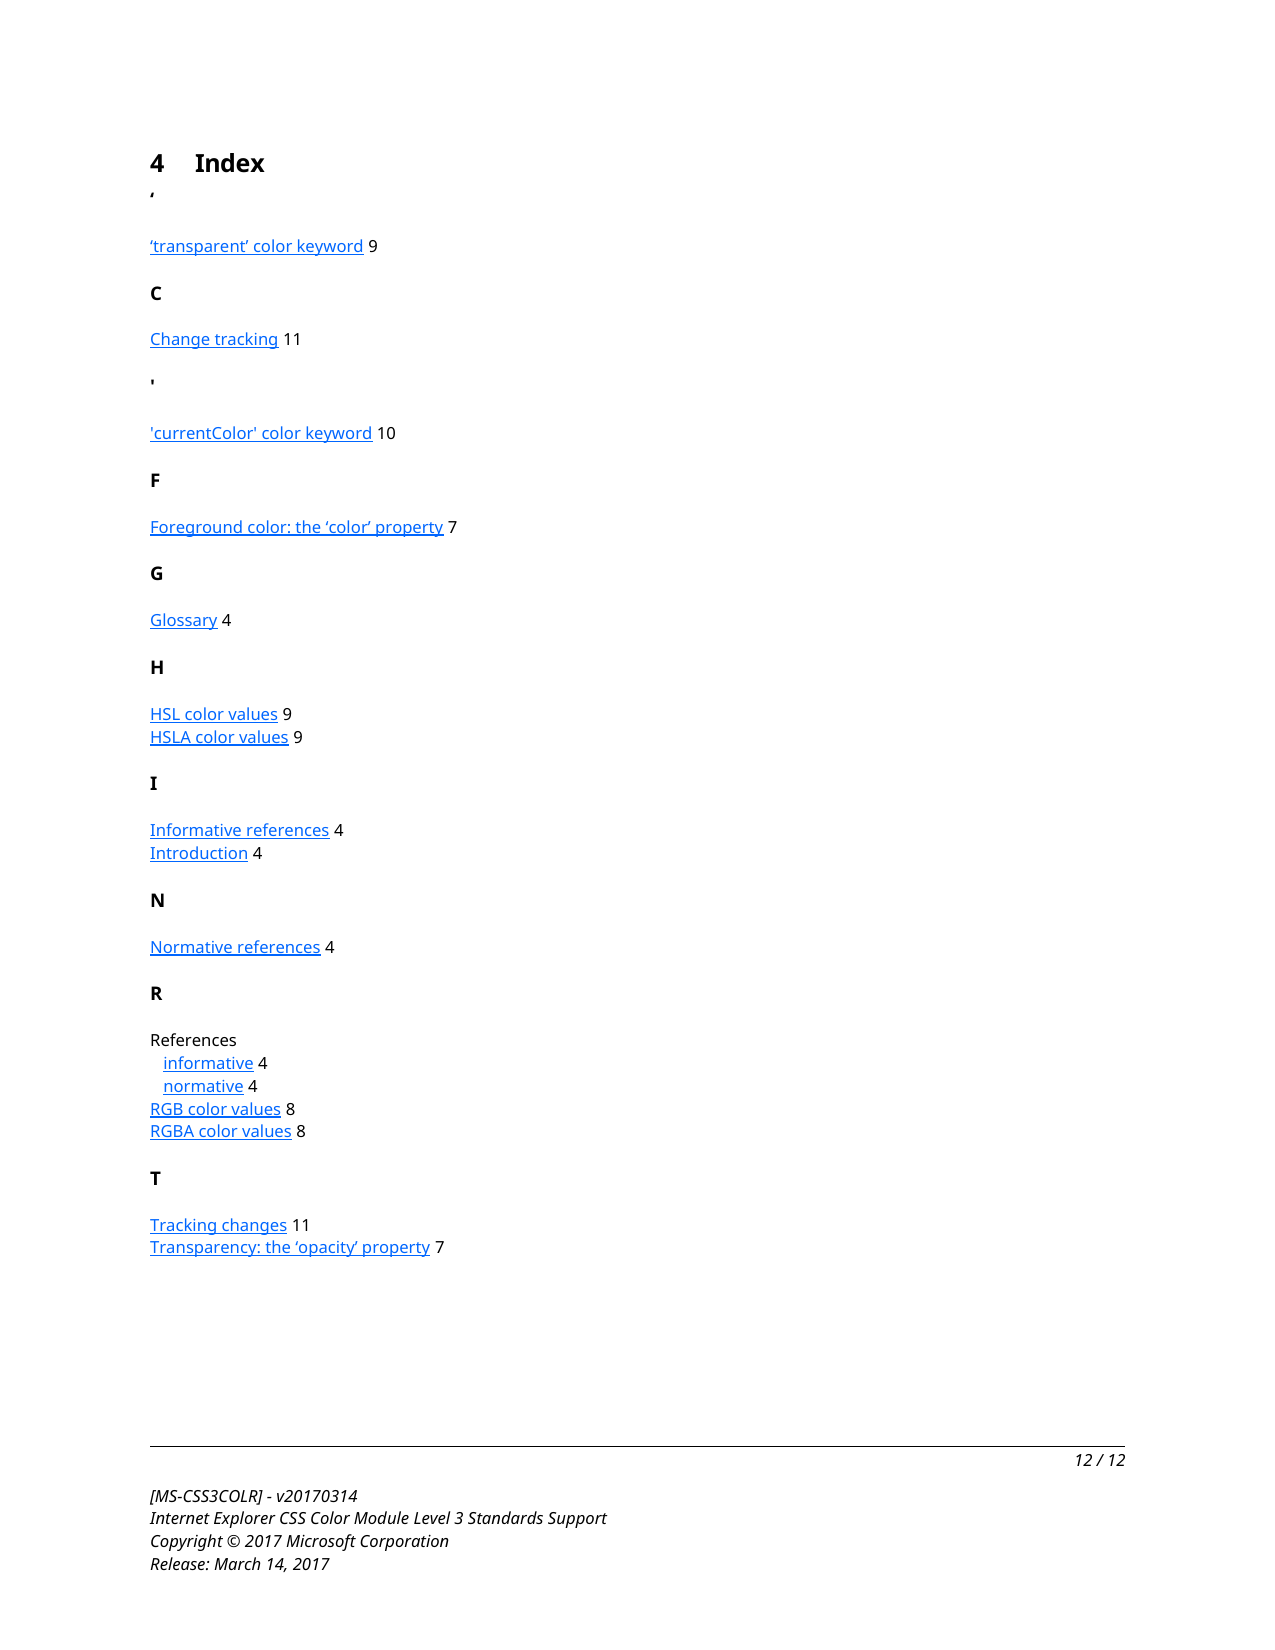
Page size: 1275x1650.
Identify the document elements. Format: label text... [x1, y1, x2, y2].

text N [150, 887, 600, 913]
text Transparency: the ‘opacity’ property 7 [150, 1236, 600, 1259]
text Informative references 4 [150, 819, 600, 842]
text C [150, 280, 600, 305]
text Change tracking 11 [150, 328, 600, 351]
text HSLA color values 9 [150, 725, 600, 748]
text References [150, 1029, 600, 1052]
text informative 4 [150, 1052, 600, 1074]
text I [150, 771, 600, 796]
text R [150, 981, 600, 1006]
text ' [150, 373, 600, 399]
text ‘transparent’ color keyword 9 [150, 234, 600, 257]
text RGBA color values 8 [150, 1120, 600, 1142]
text T [150, 1165, 600, 1191]
text normative 4 [150, 1074, 600, 1097]
text RGB color values 8 [150, 1097, 600, 1120]
text G [150, 561, 600, 586]
text Introduction 4 [150, 842, 600, 864]
text HSL color values 9 [150, 703, 600, 725]
text H [150, 654, 600, 680]
text ‘ [150, 186, 600, 212]
text Glossary 4 [150, 609, 600, 632]
text Normative references 4 [150, 935, 600, 958]
subtitle Index [150, 146, 1125, 180]
text Tracking changes 11 [150, 1213, 600, 1236]
text 'currentColor' color keyword 10 [150, 422, 600, 444]
text F [150, 467, 600, 493]
text Foreground color: the ‘color’ property 7 [150, 515, 600, 538]
